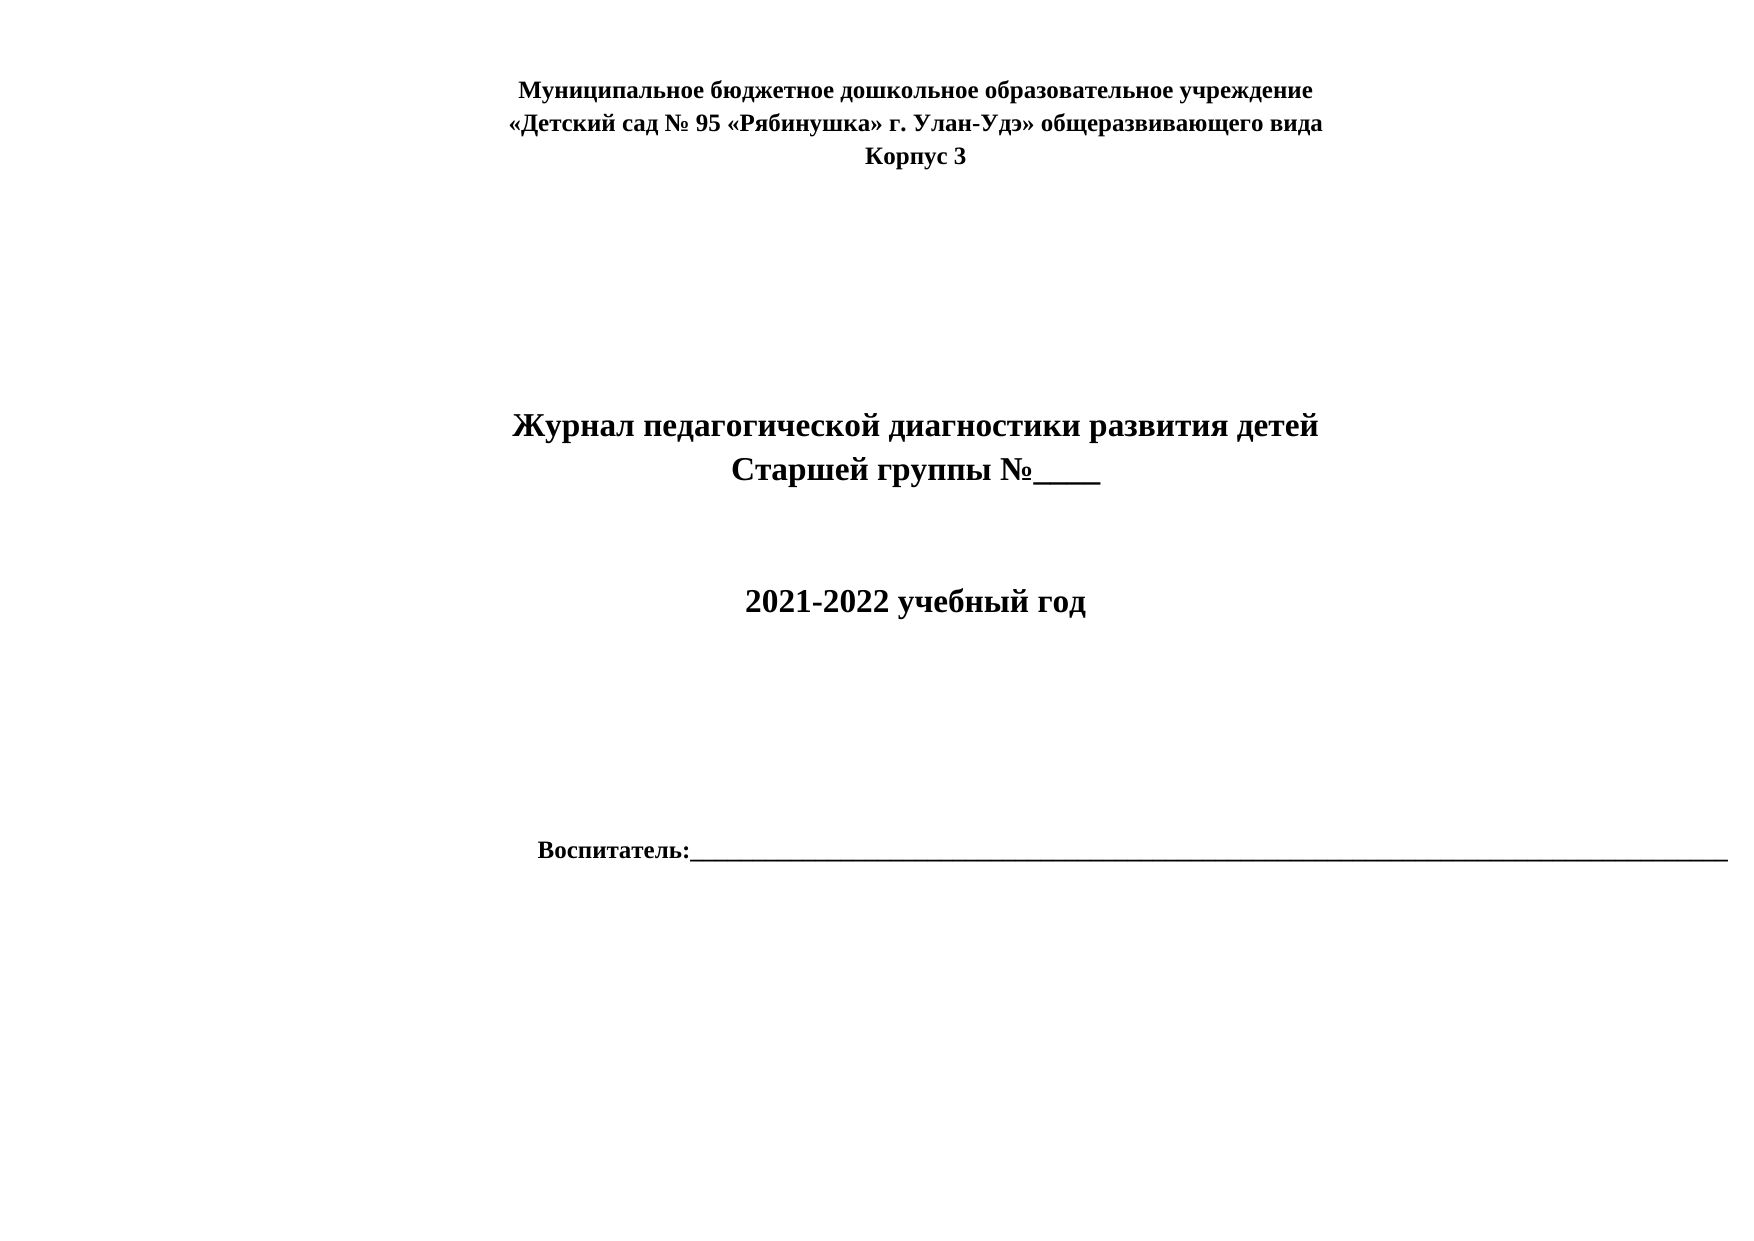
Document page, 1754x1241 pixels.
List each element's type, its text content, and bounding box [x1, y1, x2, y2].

text Корпус 3 [44, 141, 1728, 170]
text Журнал педагогической диагностики развития детей [44, 405, 1728, 443]
text Старшей группы №____ [44, 449, 1728, 488]
text 2021-2022 учебный год [44, 581, 1728, 620]
text «Детский сад № 95 «Рябинушка» г. Улан-Удэ» общеразвивающего вида [44, 108, 1728, 137]
text Муниципальное бюджетное дошкольное образовательное учреждение [44, 75, 1728, 104]
text Воспитатель:___________________________________________________________________________________ [44, 835, 1728, 863]
